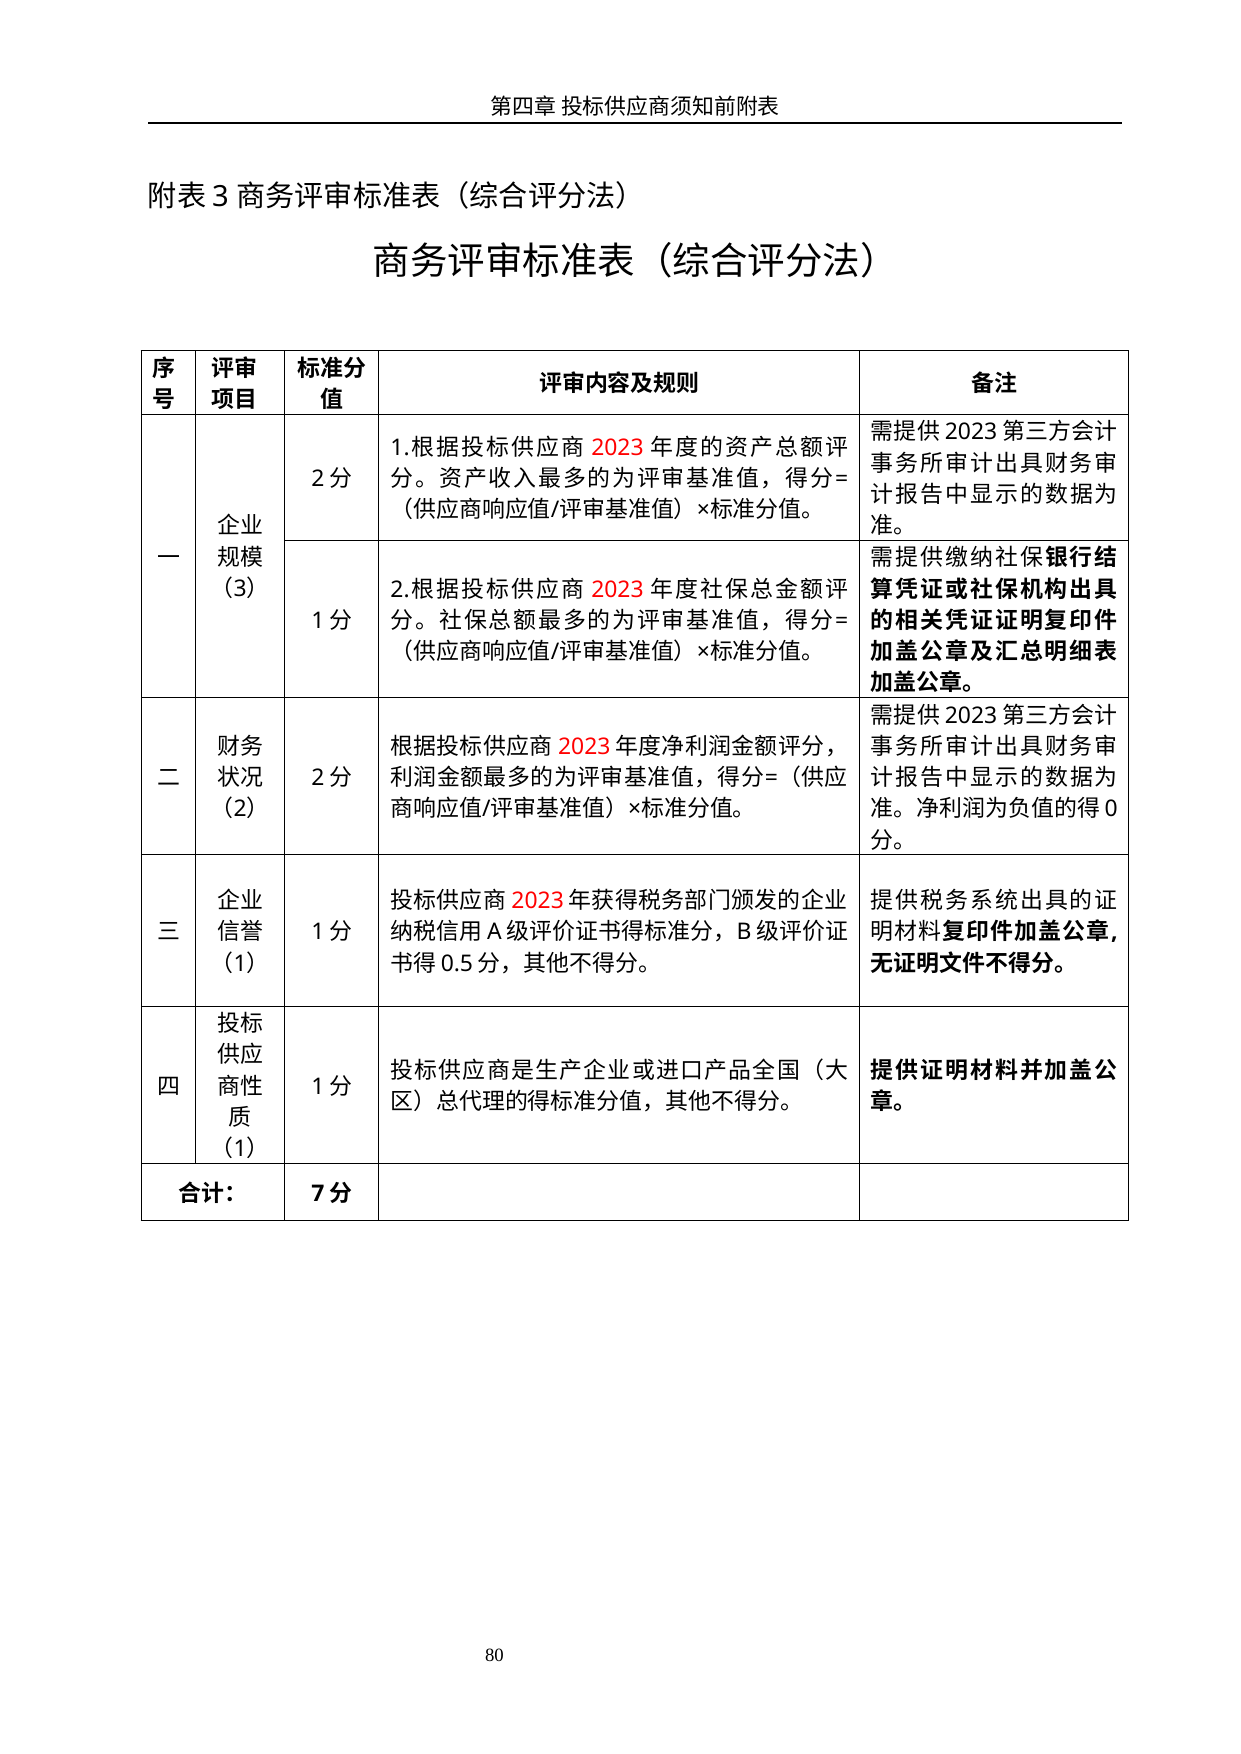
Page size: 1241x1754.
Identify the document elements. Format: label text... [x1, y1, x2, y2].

table_cell 四 [142, 1007, 195, 1163]
table_cell 7分 [285, 1164, 378, 1220]
table_cell 需提供2023第三方会计事务所审计出具财务审计报告中显示的数据为准。 [860, 415, 1128, 540]
table_cell 1分 [285, 1007, 378, 1163]
table_cell 1.根据投标供应商2023年度的资产总额评分。资产收入最多的为评审基准值，得分=（供应商响应值/评审基准值）×标准分值。 [379, 415, 859, 540]
table_cell 企业 规模（3） [196, 415, 284, 697]
table_cell 2.根据投标供应商2023年度社保总金额评分。社保总额最多的为评审基准值，得分=（供应商响应值/评审基准值）×标准分值。 [379, 541, 859, 697]
table_cell 1分 [285, 855, 378, 1006]
table_header 备注 [860, 351, 1128, 414]
table_cell 提供证明材料并加盖公章。 [860, 1007, 1128, 1163]
table_cell 提供税务系统出具的证明材料复印件加盖公章,无证明文件不得分。 [860, 855, 1128, 1006]
table_cell 合计： [142, 1164, 284, 1220]
table_cell [860, 1164, 1128, 1220]
table_header 评审内容及规则 [379, 351, 859, 414]
table_cell 投标供应商是生产企业或进口产品全国（大区）总代理的得标准分值，其他不得分。 [379, 1007, 859, 1163]
table_cell 1分 [285, 541, 378, 697]
table_cell 根据投标供应商2023年度净利润金额评分，利润金额最多的为评审基准值，得分=（供应商响应值/评审基准值）×标准分值。 [379, 698, 859, 854]
table_cell 2分 [285, 415, 378, 540]
table_header 标准分值 [285, 351, 378, 414]
table_cell [379, 1164, 859, 1220]
table_cell 投标供应商性质 （1） [196, 1007, 284, 1163]
table_cell 企业信誉（1） [196, 855, 284, 1006]
subtitle 附表3 商务评审标准表（综合评分法） [148, 160, 1122, 218]
table_cell 一 [142, 415, 195, 697]
table_cell 二 [142, 698, 195, 854]
text 商务评审标准表（综合评分法） [148, 231, 1122, 285]
table_cell 财务状况（2） [196, 698, 284, 854]
table_cell 投标供应商2023年获得税务部门颁发的企业纳税信用A级评价证书得标准分，B级评价证书得0.5分，其他不得分。 [379, 855, 859, 1006]
table_header 评审 项目 [196, 351, 284, 414]
table_cell 需提供2023第三方会计事务所审计出具财务审计报告中显示的数据为准。净利润为负值的得0分。 [860, 698, 1128, 854]
table_cell 三 [142, 855, 195, 1006]
table_cell 2分 [285, 698, 378, 854]
table_header 序号 [142, 351, 195, 414]
table_cell 需提供缴纳社保银行结算凭证或社保机构出具的相关凭证证明复印件加盖公章及汇总明细表加盖公章。 [860, 541, 1128, 697]
